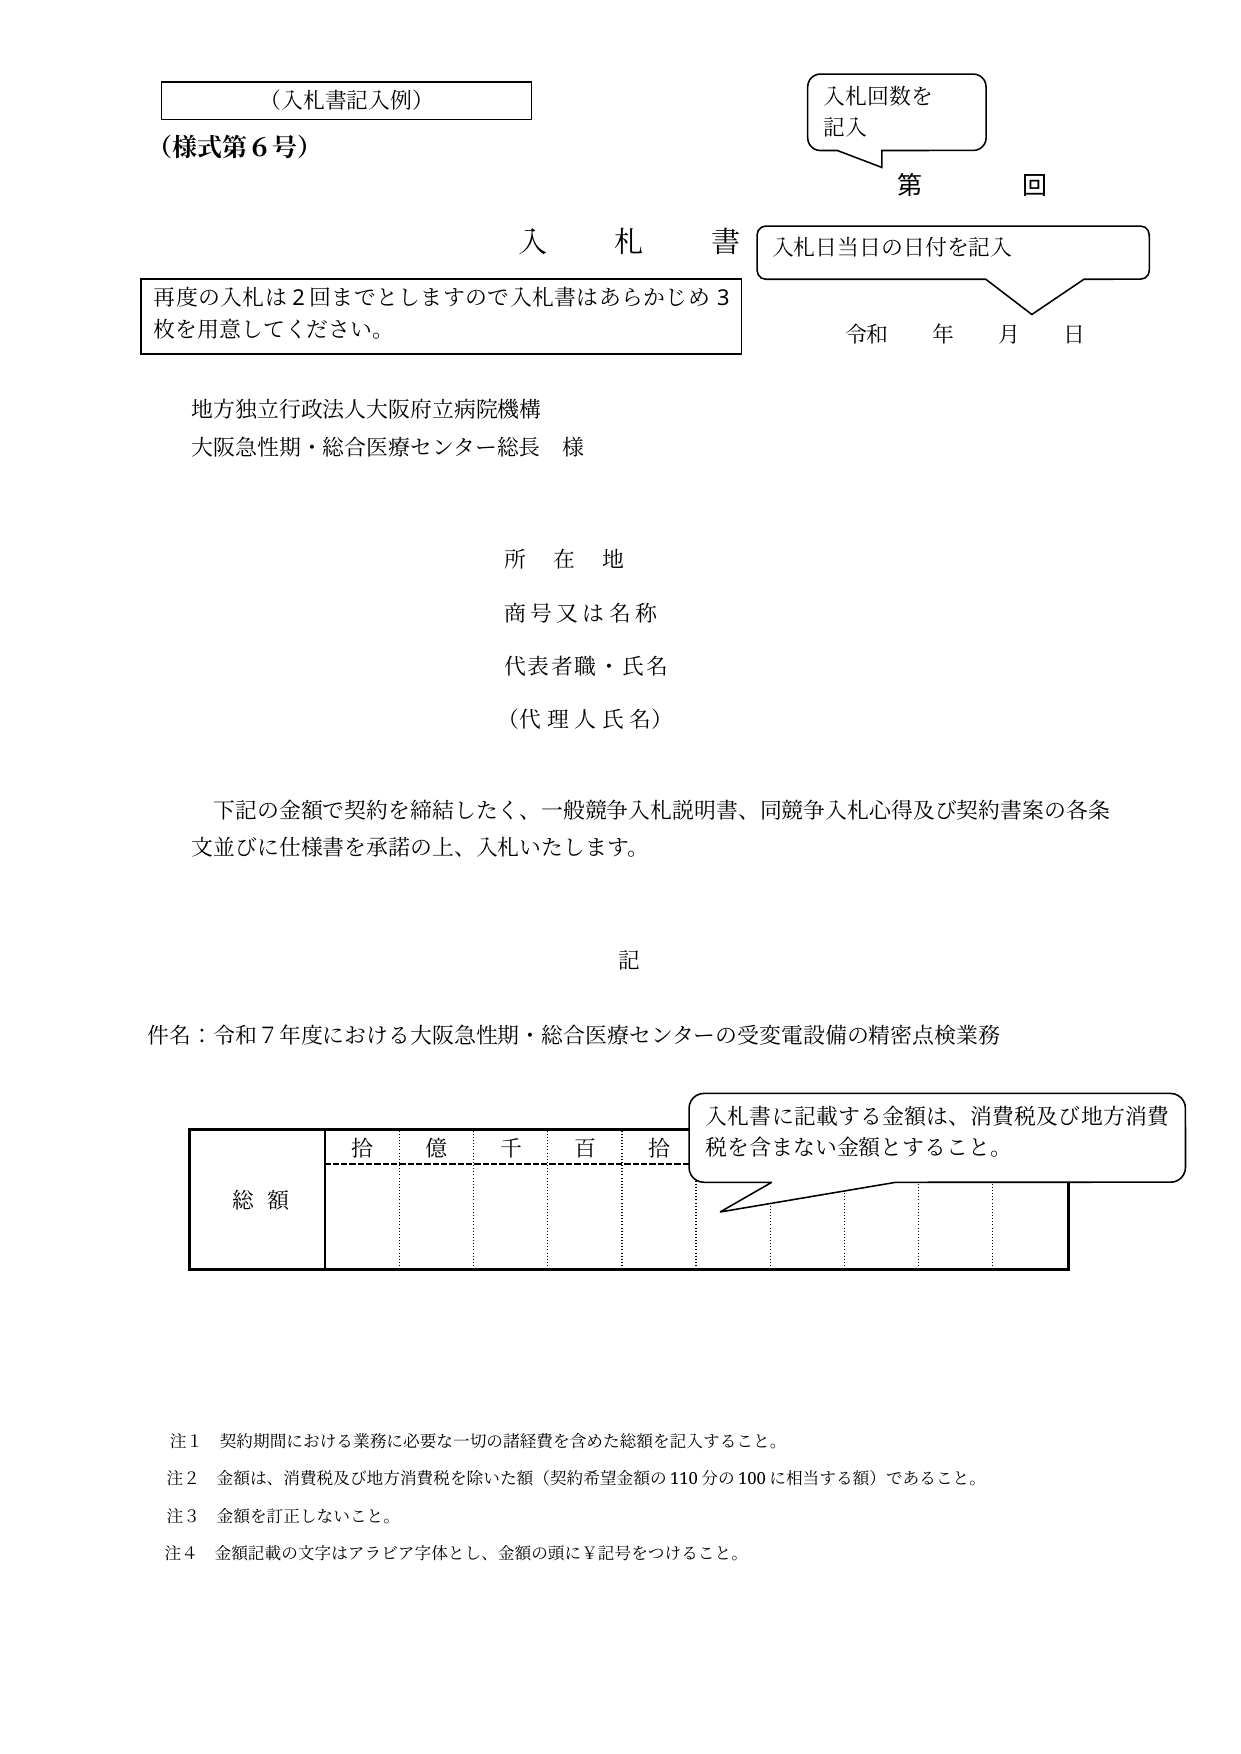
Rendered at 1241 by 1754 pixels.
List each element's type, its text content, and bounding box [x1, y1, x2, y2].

text 注３ 金額を訂正しないこと。 [148, 1496, 1110, 1534]
text 代表者職・氏名 [148, 646, 1110, 683]
text （代 理 人 氏 名） [148, 699, 1110, 737]
table_cell [993, 1184, 1067, 1268]
text 商号又は名称 [148, 593, 1110, 630]
table_cell [326, 1163, 399, 1268]
subtitle 記 [148, 940, 1110, 977]
text 注１ 契約期間における業務に必要な一切の諸経費を含めた総額を記入すること。 [148, 1421, 1110, 1459]
text 令和 年 月 日 [742, 314, 1085, 352]
table_cell [622, 1163, 696, 1268]
table_header 百 [548, 1131, 622, 1163]
text 入 札 書 [148, 202, 1110, 277]
table_header 総 額 [191, 1131, 324, 1268]
text 地方独立行政法人大阪府立病院機構 [148, 389, 1110, 427]
text （様式第６号） [883, 127, 1110, 164]
text 大阪急性期・総合医療センター総長 様 [148, 427, 1110, 464]
text 下記の金額で契約を締結したく、一般競争入札説明書、同競争入札心得及び契約書案の各条文並びに仕様書を承諾の上、入札いたします。 [148, 790, 1110, 865]
table_cell [548, 1163, 622, 1268]
text 所在地 [148, 539, 1110, 577]
text 注４ 金額記載の文字はアラビア字体とし、金額の頭に￥記号をつけること。 [148, 1534, 1110, 1571]
table_cell [400, 1163, 473, 1268]
table_header 千 [474, 1131, 548, 1163]
table_header 拾 [622, 1131, 688, 1163]
table_cell [770, 1193, 844, 1268]
text （様式第６号） [148, 127, 868, 164]
table_header 億 [400, 1131, 473, 1163]
table_header 拾 [326, 1131, 399, 1163]
table_cell [919, 1184, 993, 1268]
table_cell [844, 1184, 918, 1268]
text 注２ 金額は、消費税及び地方消費税を除いた額（契約希望金額の110分の100に相当する額）であること。 [148, 1459, 1110, 1496]
text 第 回 [148, 164, 1110, 202]
text 件名：令和７年度における大阪急性期・総合医療センターの受変電設備の精密点検業務 [148, 1015, 1110, 1052]
table_cell [696, 1182, 770, 1268]
table_cell [474, 1163, 548, 1268]
